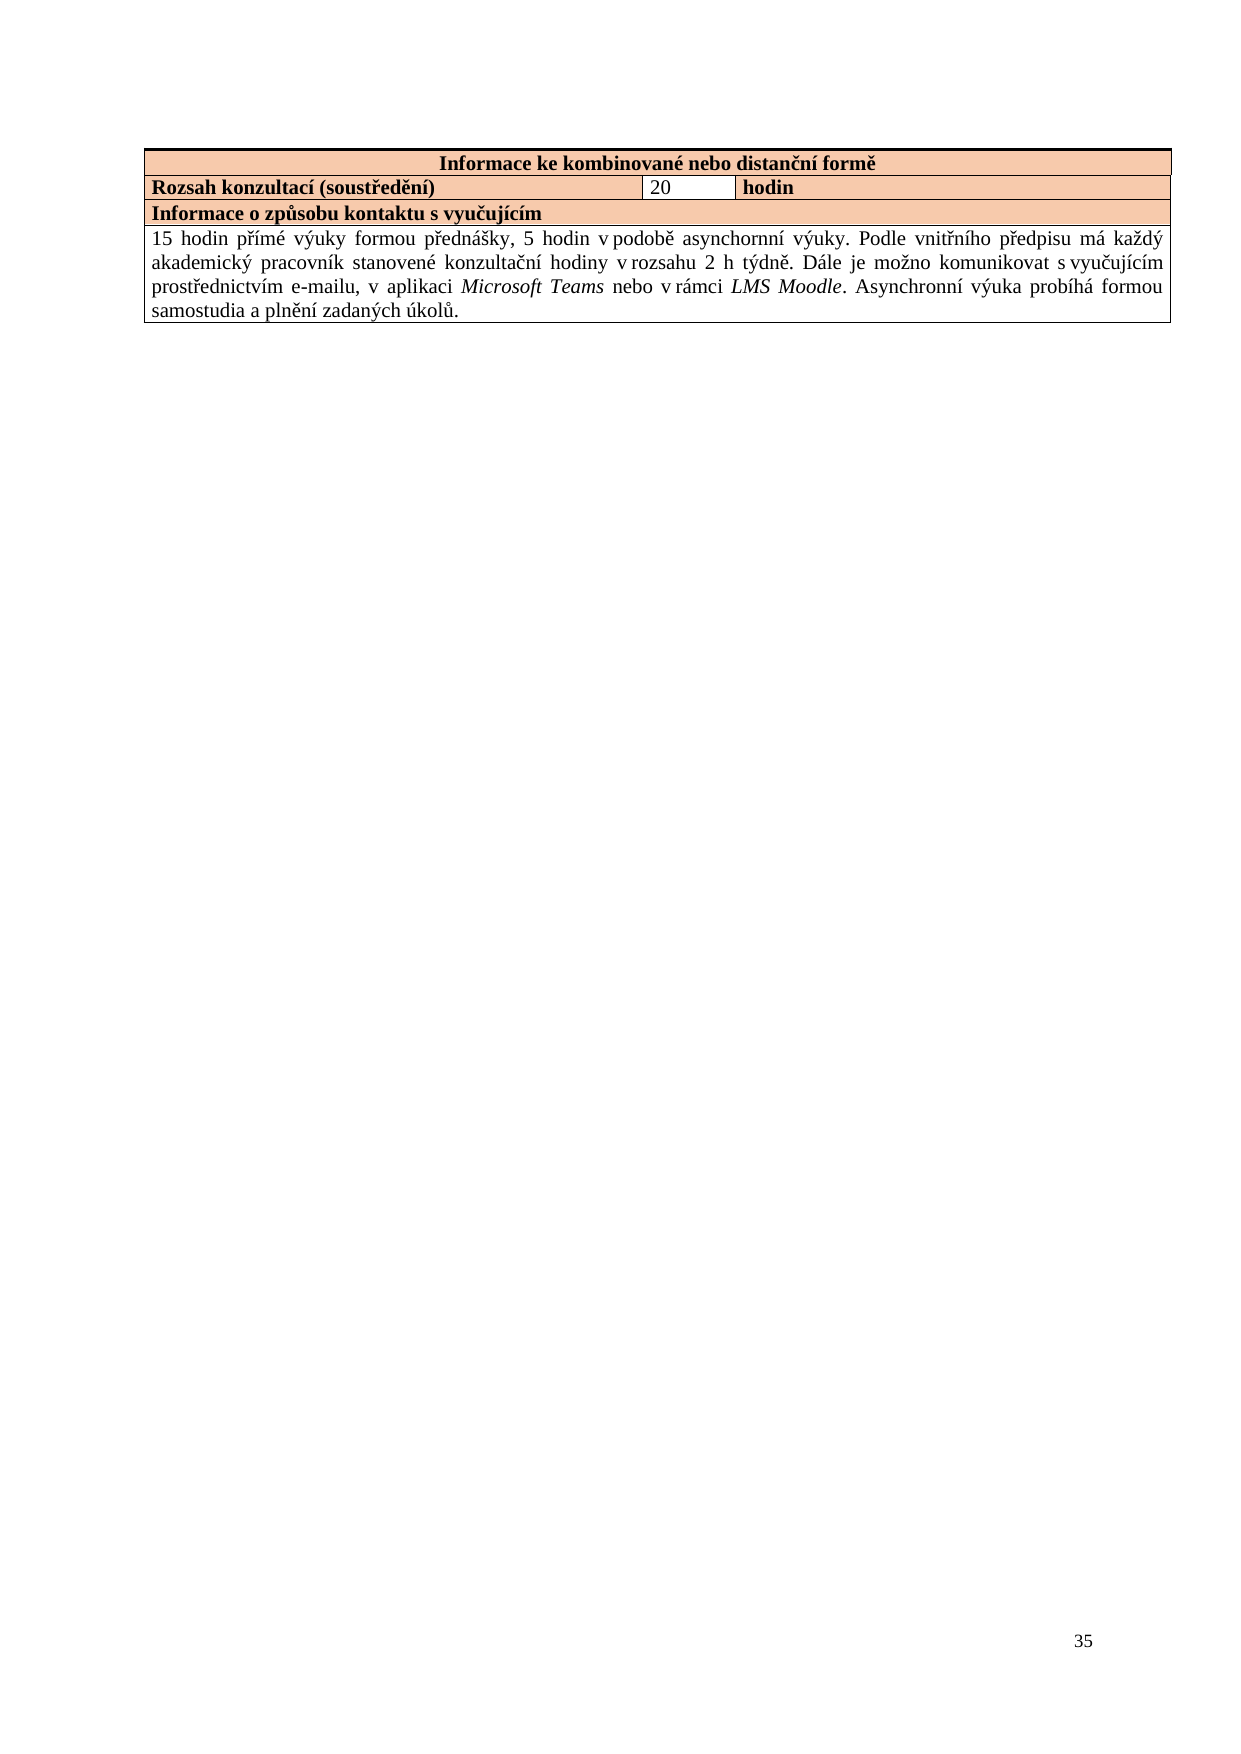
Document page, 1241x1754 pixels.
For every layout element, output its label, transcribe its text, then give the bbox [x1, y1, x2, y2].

table_cell Informace ke kombinované nebo distanční formě [145, 151, 1171, 175]
table_cell 20 [643, 176, 735, 199]
table_cell 15 hodin přímé výuky formou přednášky, 5 hodin v podobě asynchornní výuky. Podle vnitřního předpisu má každý akademický pracovník stanovené konzultační hodiny v rozsahu 2 h týdně. Dále je možno komunikovat s vyučujícím prostřednictvím e-mailu, v aplikaci Microsoft Teams nebo v rámci LMS Moodle. Asynchronní výuka probíhá formou samostudia a plnění zadaných úkolů. [145, 226, 1170, 322]
table_cell hodin [736, 176, 1170, 199]
table_cell Rozsah konzultací (soustředění) [145, 176, 642, 199]
table_cell Informace o způsobu kontaktu s vyučujícím [145, 200, 1170, 224]
